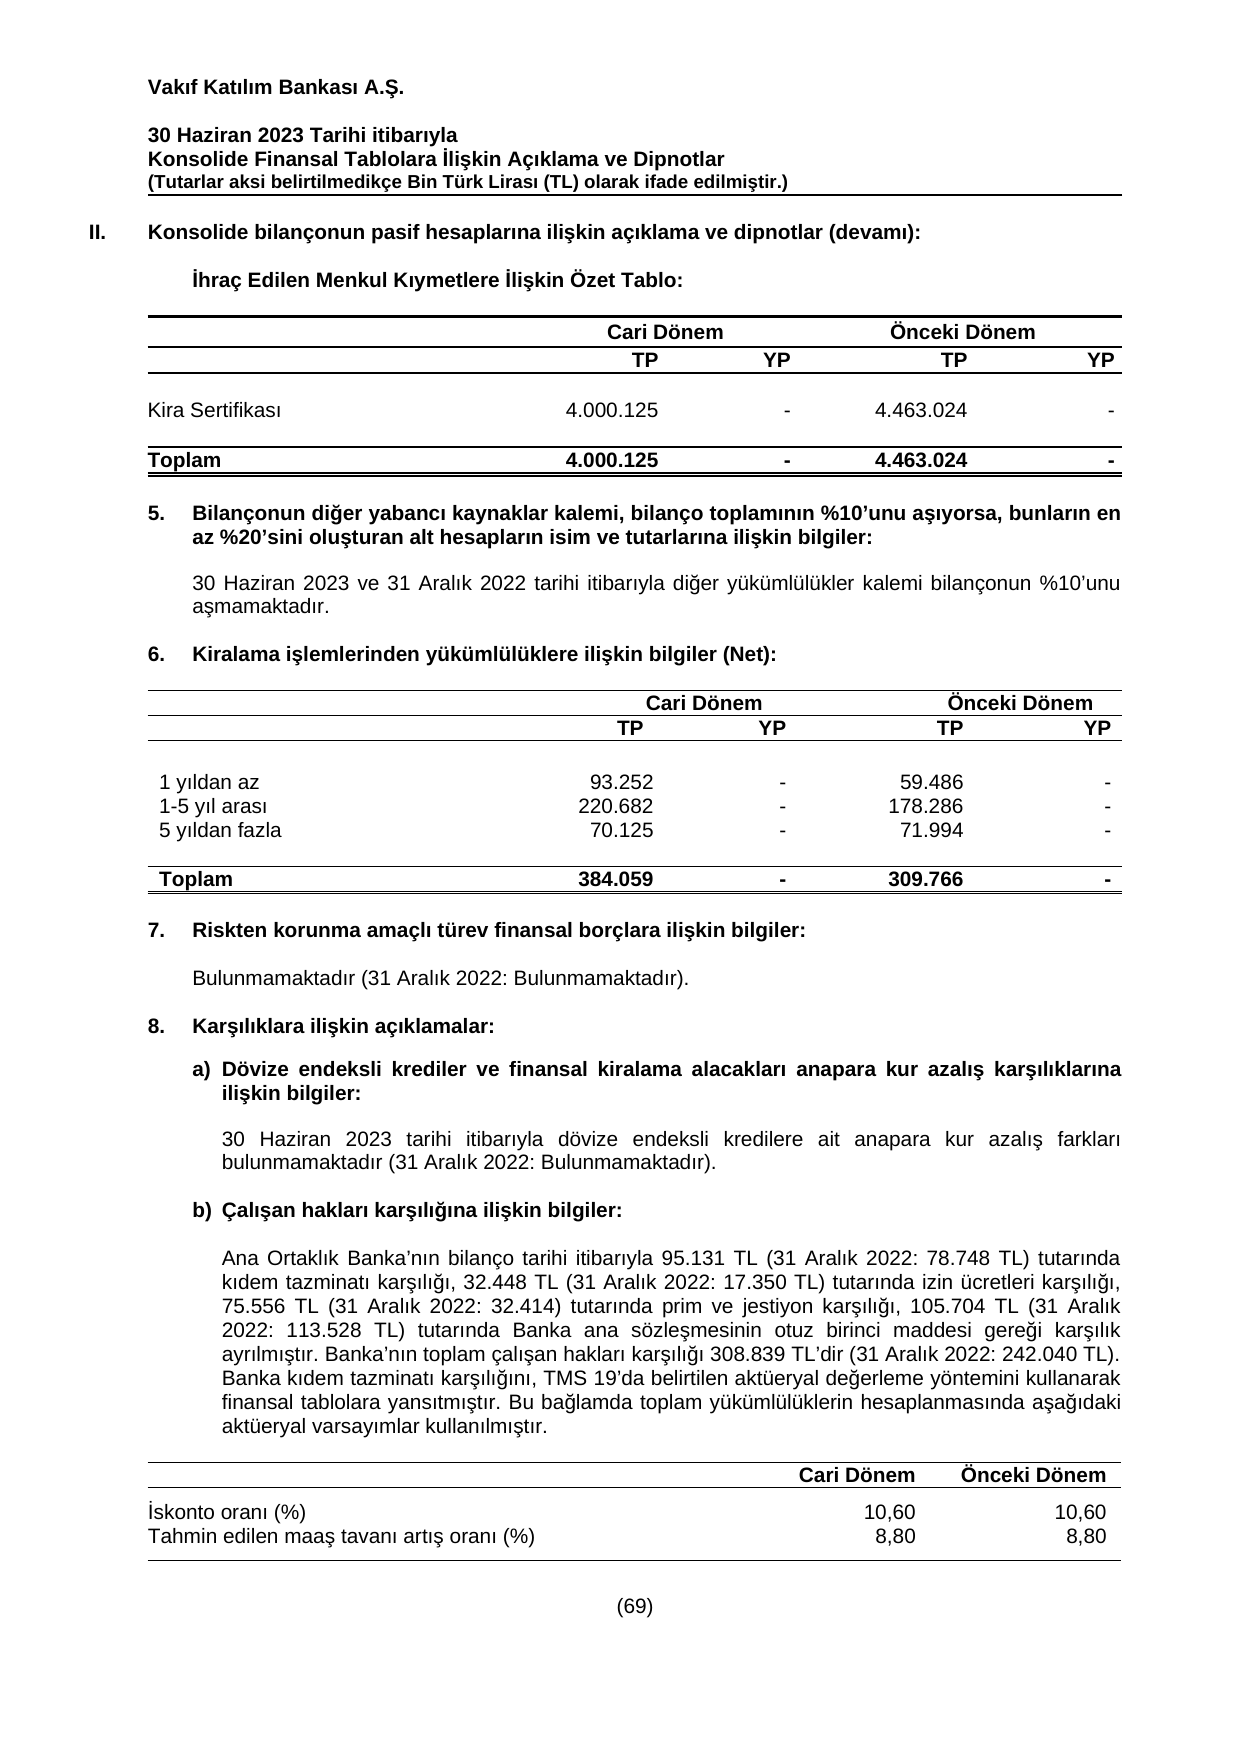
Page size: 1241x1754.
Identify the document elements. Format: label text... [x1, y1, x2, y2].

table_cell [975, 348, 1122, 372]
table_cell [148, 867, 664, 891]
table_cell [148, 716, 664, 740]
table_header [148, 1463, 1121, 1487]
text 30 Haziran 2023 ve 31 Aralık 2022 tarihi itibarıyla diğer yükümlülükler kalemi bilançonun %10’unu aşmamaktadır. [192, 573, 1122, 618]
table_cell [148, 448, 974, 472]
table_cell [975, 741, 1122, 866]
text II. Konsolide bilançonun pasif hesaplarına ilişkin açıklama ve dipnotlar (devamı): [89, 219, 1122, 243]
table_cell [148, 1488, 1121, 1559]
text Ana Ortaklık Banka’nın bilanço tarihi itibarıyla 95.131 TL (31 Aralık 2022: 78.748 TL) tutarında kıdem tazminatı karşılığı, 32.448 TL (31 Aralık 2022: 17.350 TL) tutarında izin ücretleri karşılığı, 75.556 TL (31 Aralık 2022: 32.414) tutarında prim ve jestiyon karşılığı, 105.704 TL (31 Aralık 2022: 113.528 TL) tutarında Banka ana sözleşmesinin otuz birinci maddesi gereği karşılık ayrılmıştır. Banka’nın toplam çalışan hakları karşılığı 308.839 TL’dir (31 Aralık 2022: 242.040 TL). Banka kıdem tazminatı karşılığını, TMS 19’da belirtilen aktüeryal değerleme yöntemini kullanarak finansal tablolara yansıtmıştır. Bu bağlamda toplam yükümlülüklerin hesaplanmasında aşağıdaki aktüeryal varsayımlar kullanılmıştır. [222, 1246, 1122, 1438]
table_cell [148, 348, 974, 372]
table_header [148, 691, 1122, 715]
text 30 Haziran 2023 tarihi itibarıyla dövize endeksli kredilere ait anapara kur azalış farkları bulunmamaktadır (31 Aralık 2022: Bulunmamaktadır). [222, 1129, 1122, 1174]
text Bulunmamaktadır (31 Aralık 2022: Bulunmamaktadır). [192, 966, 1082, 990]
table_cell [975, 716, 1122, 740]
list Çalışan hakları karşılığına ilişkin bilgiler: [192, 1198, 1082, 1222]
text 7. Riskten korunma amaçlı türev finansal borçlara ilişkin bilgiler: [148, 918, 1082, 942]
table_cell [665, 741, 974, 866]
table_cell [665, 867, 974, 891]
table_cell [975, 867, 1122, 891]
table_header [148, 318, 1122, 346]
text İhraç Edilen Menkul Kıymetlere İlişkin Özet Tablo: [192, 267, 1122, 291]
text 5. Bilançonun diğer yabancı kaynaklar kalemi, bilanço toplamının %10’unu aşıyorsa, bunların en az %20’sini oluşturan alt hesapların isim ve tutarlarına ilişkin bilgiler: [148, 501, 1122, 549]
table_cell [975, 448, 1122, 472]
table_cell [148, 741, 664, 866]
text 8. Karşılıklara ilişkin açıklamalar: [148, 1014, 1082, 1038]
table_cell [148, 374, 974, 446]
text 6. Kiralama işlemlerinden yükümlülüklere ilişkin bilgiler (Net): [148, 642, 1082, 666]
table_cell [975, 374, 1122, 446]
list Dövize endeksli krediler ve finansal kiralama alacakları anapara kur azalış karşılıklarına ilişkin bilgiler: [192, 1057, 1122, 1105]
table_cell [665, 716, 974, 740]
